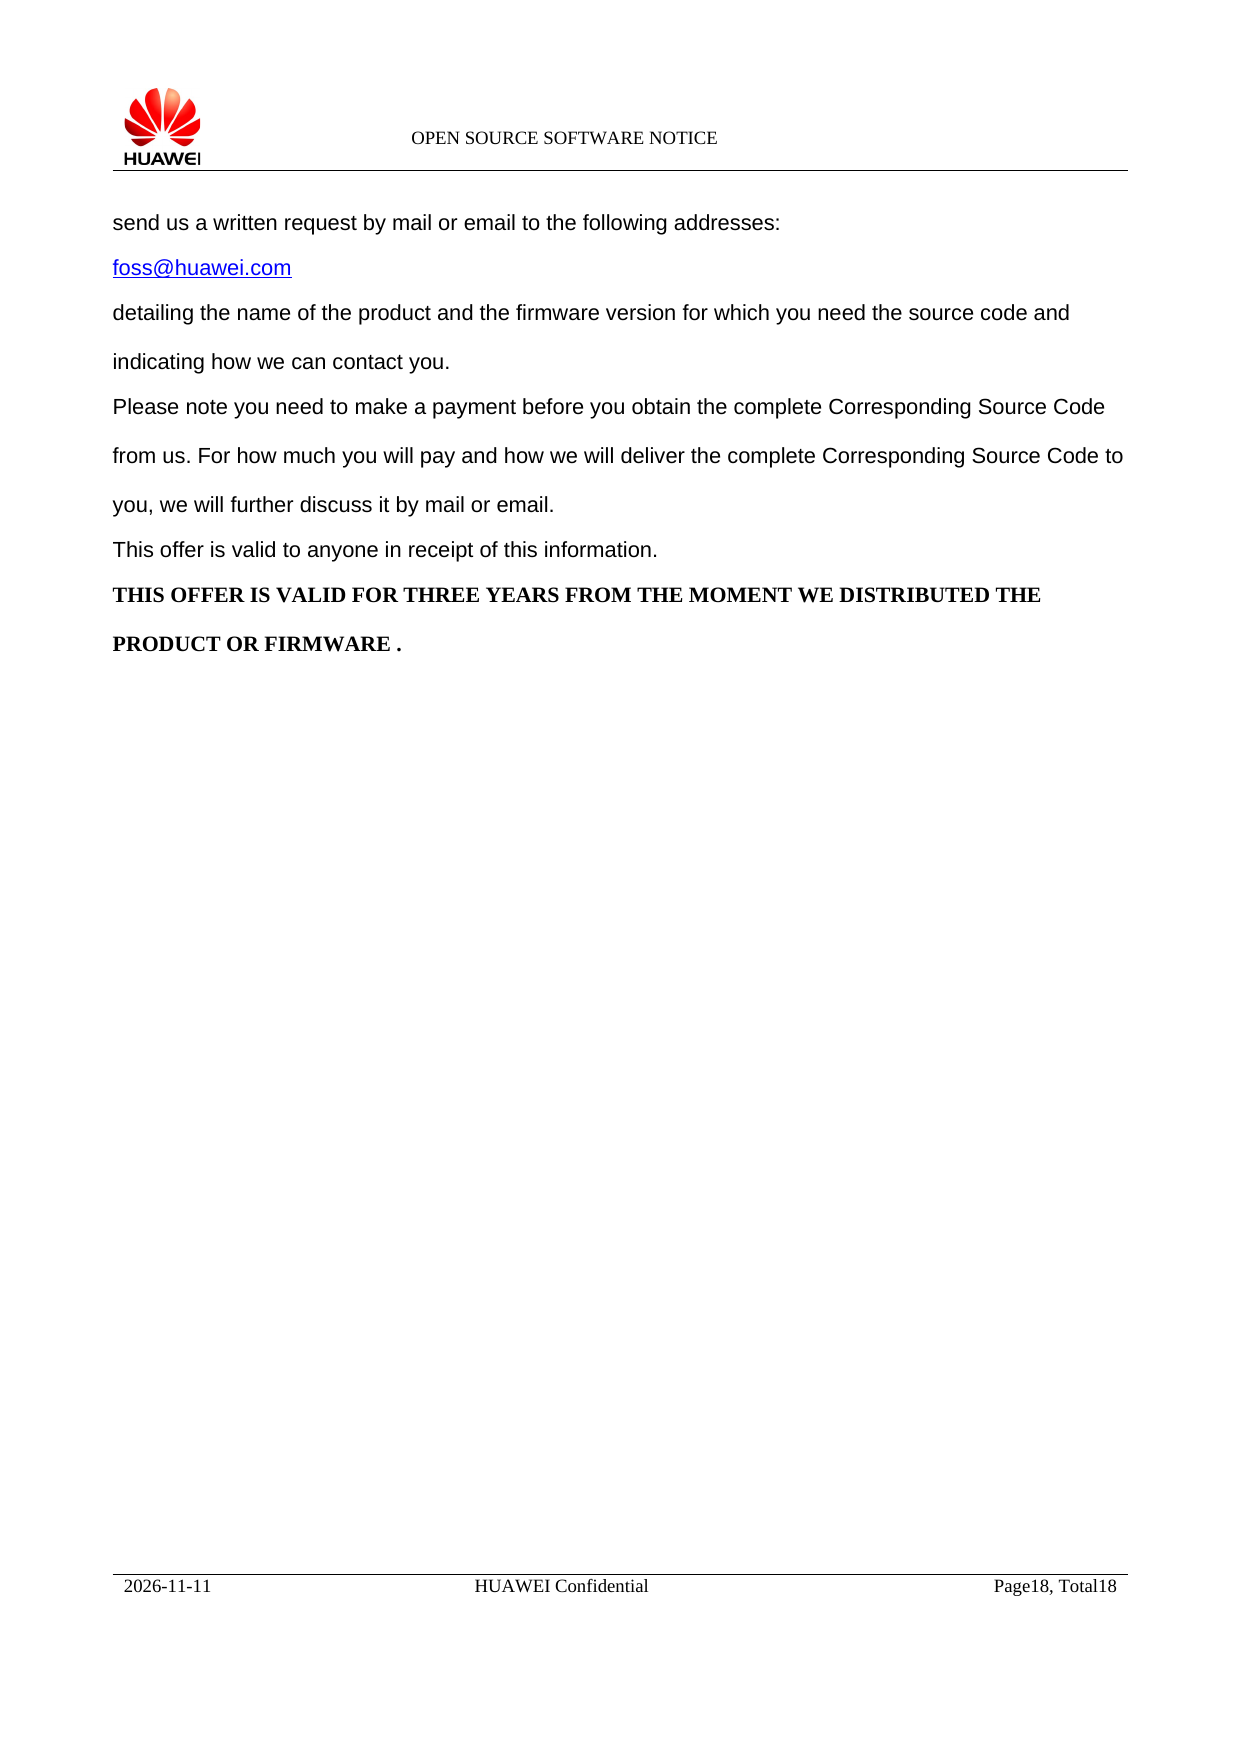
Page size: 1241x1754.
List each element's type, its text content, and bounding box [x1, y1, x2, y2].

text This offer is valid to anyone in receipt of this information. [112, 533, 1128, 566]
text foss@huawei.com [112, 251, 1128, 284]
text Please note you need to make a payment before you obtain the complete Corresponding Source Code from us. For how much you will pay and how we will deliver the complete Corresponding Source Code to you, we will further discuss it by mail or email. [112, 390, 1128, 520]
text This offer is valid for three years from the moment we distributed the product or firmware . [112, 578, 1128, 659]
text detailing the name of the product and the firmware version for which you need the source code and indicating how we can contact you. [112, 297, 1128, 378]
picture [124, 88, 201, 165]
